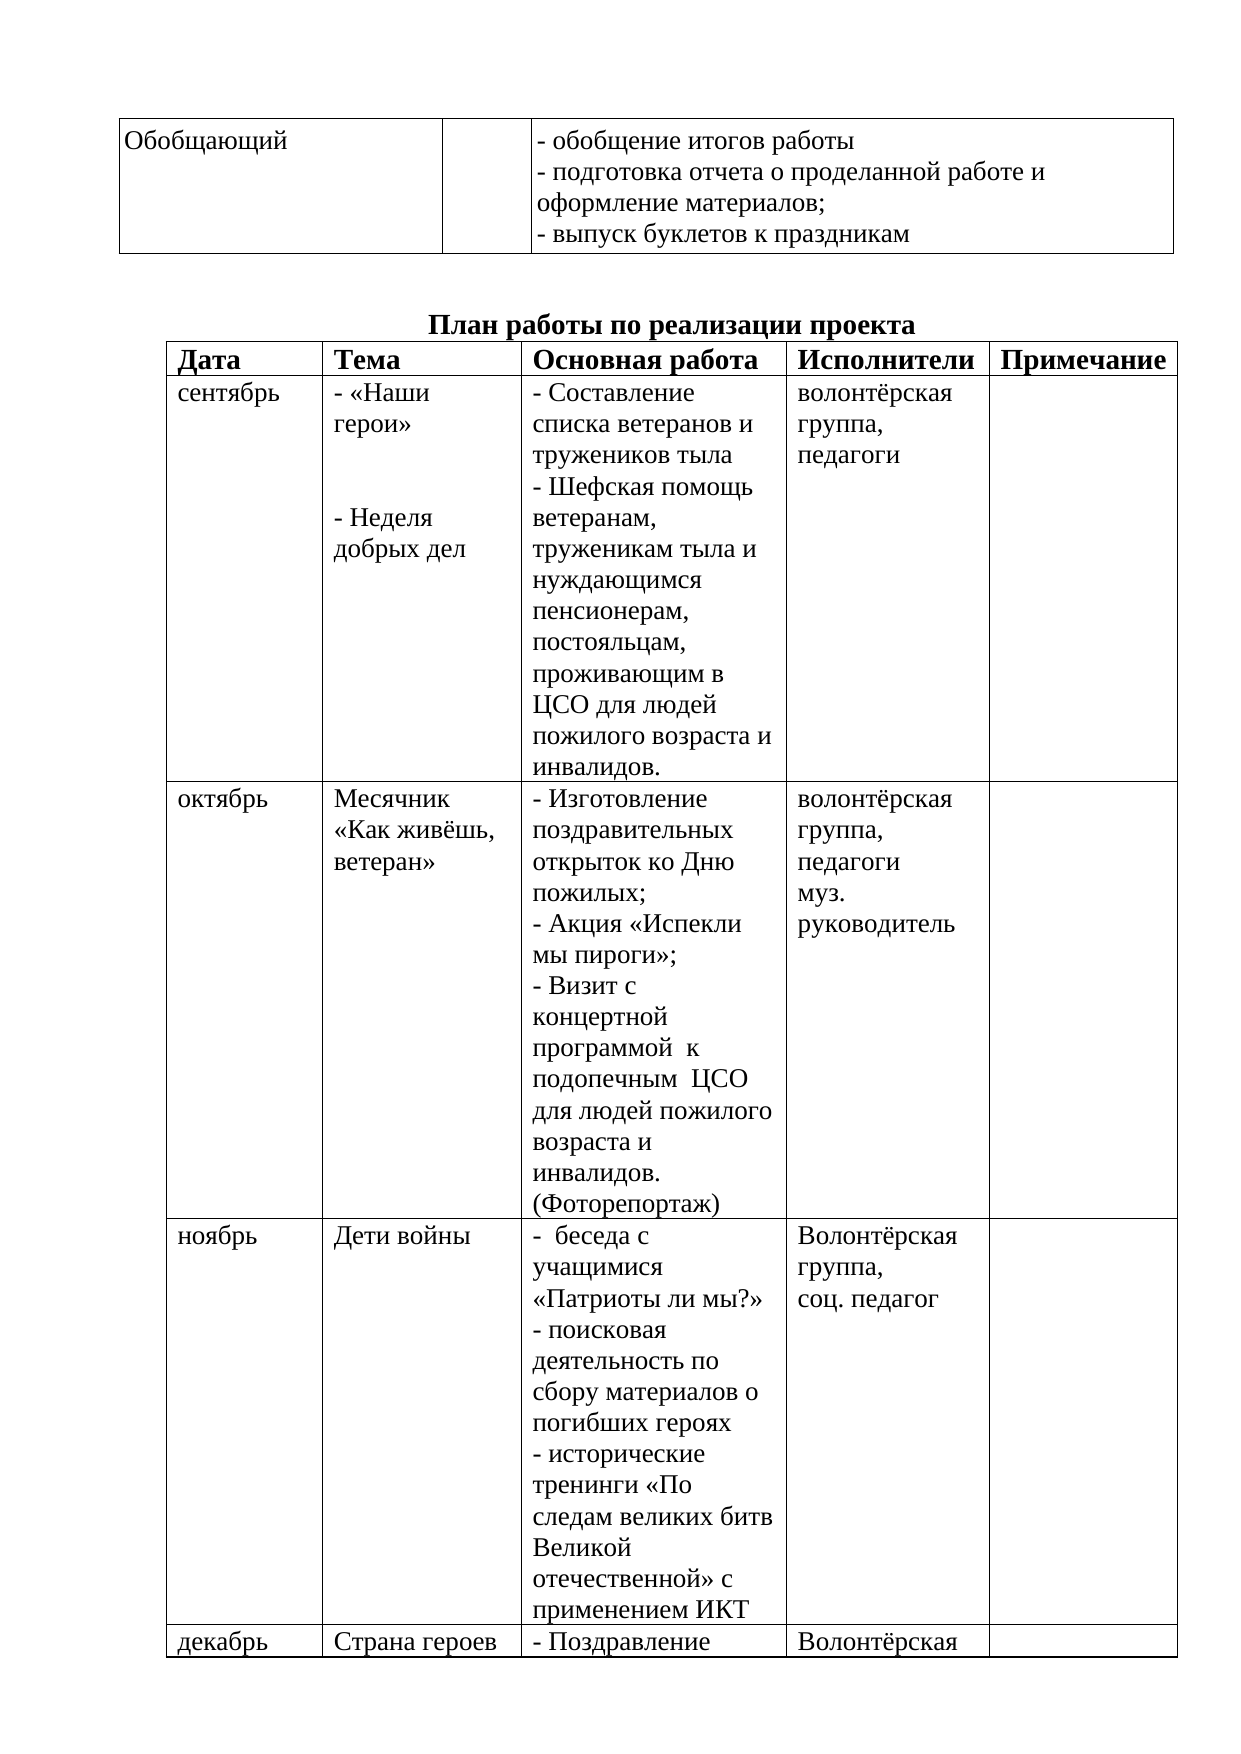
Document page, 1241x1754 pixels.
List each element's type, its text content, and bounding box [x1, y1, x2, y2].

table_cell Месячник «Как живёшь, ветеран» [323, 782, 521, 1218]
table_header Исполнители [787, 342, 989, 375]
table_cell Волонтёрская группа, соц. педагог [787, 1219, 989, 1624]
table_cell Дети войны [323, 1219, 521, 1624]
table_cell - Составление списка ветеранов и тружеников тыла - Шефская помощь ветеранам, труженикам тыла и нуждающимся пенсионерам, постояльцам, проживающим в ЦСО для людей пожилого возраста и инвалидов. [522, 376, 786, 781]
table_cell Обобщающий [120, 119, 442, 253]
table_cell [990, 1219, 1177, 1624]
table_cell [787, 1625, 989, 1656]
table_header Дата [167, 342, 322, 375]
table_cell - Изготовление поздравительных открыток ко Дню пожилых; - Акция «Испекли мы пироги»; - Визит с концертной программой к подопечным ЦСО для людей пожилого возраста и инвалидов. (Фоторепортаж) [522, 782, 786, 1218]
table_cell волонтёрская группа, педагоги муз. руководитель [787, 782, 989, 1218]
table_cell - «Наши герои» - Неделя добрых дел [323, 376, 521, 781]
table_cell октябрь [167, 782, 322, 1218]
table_cell волонтёрская группа, педагоги [787, 376, 989, 781]
table_cell ноябрь [167, 1219, 322, 1624]
table_cell [443, 119, 531, 253]
table_cell Страна героев [323, 1625, 521, 1656]
table_cell сентябрь [167, 376, 322, 781]
table_header Примечание [990, 342, 1177, 375]
text План работы по реализации проекта [177, 307, 1167, 341]
table_header Основная работа [522, 342, 786, 375]
table_cell - обобщение итогов работы - подготовка отчета о проделанной работе и оформление материалов; - выпуск буклетов к праздникам [532, 119, 1173, 253]
table_cell [990, 782, 1177, 1218]
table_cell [522, 1625, 786, 1656]
table_header Тема [323, 342, 521, 375]
table_cell [990, 1625, 1177, 1656]
table_cell [990, 376, 1177, 781]
table_cell декабрь [167, 1625, 322, 1656]
table_cell - беседа с учащимися «Патриоты ли мы?» - поисковая деятельность по сбору материалов о погибших героях - исторические тренинги «По следам великих битв Великой отечественной» с применением ИКТ [522, 1219, 786, 1624]
